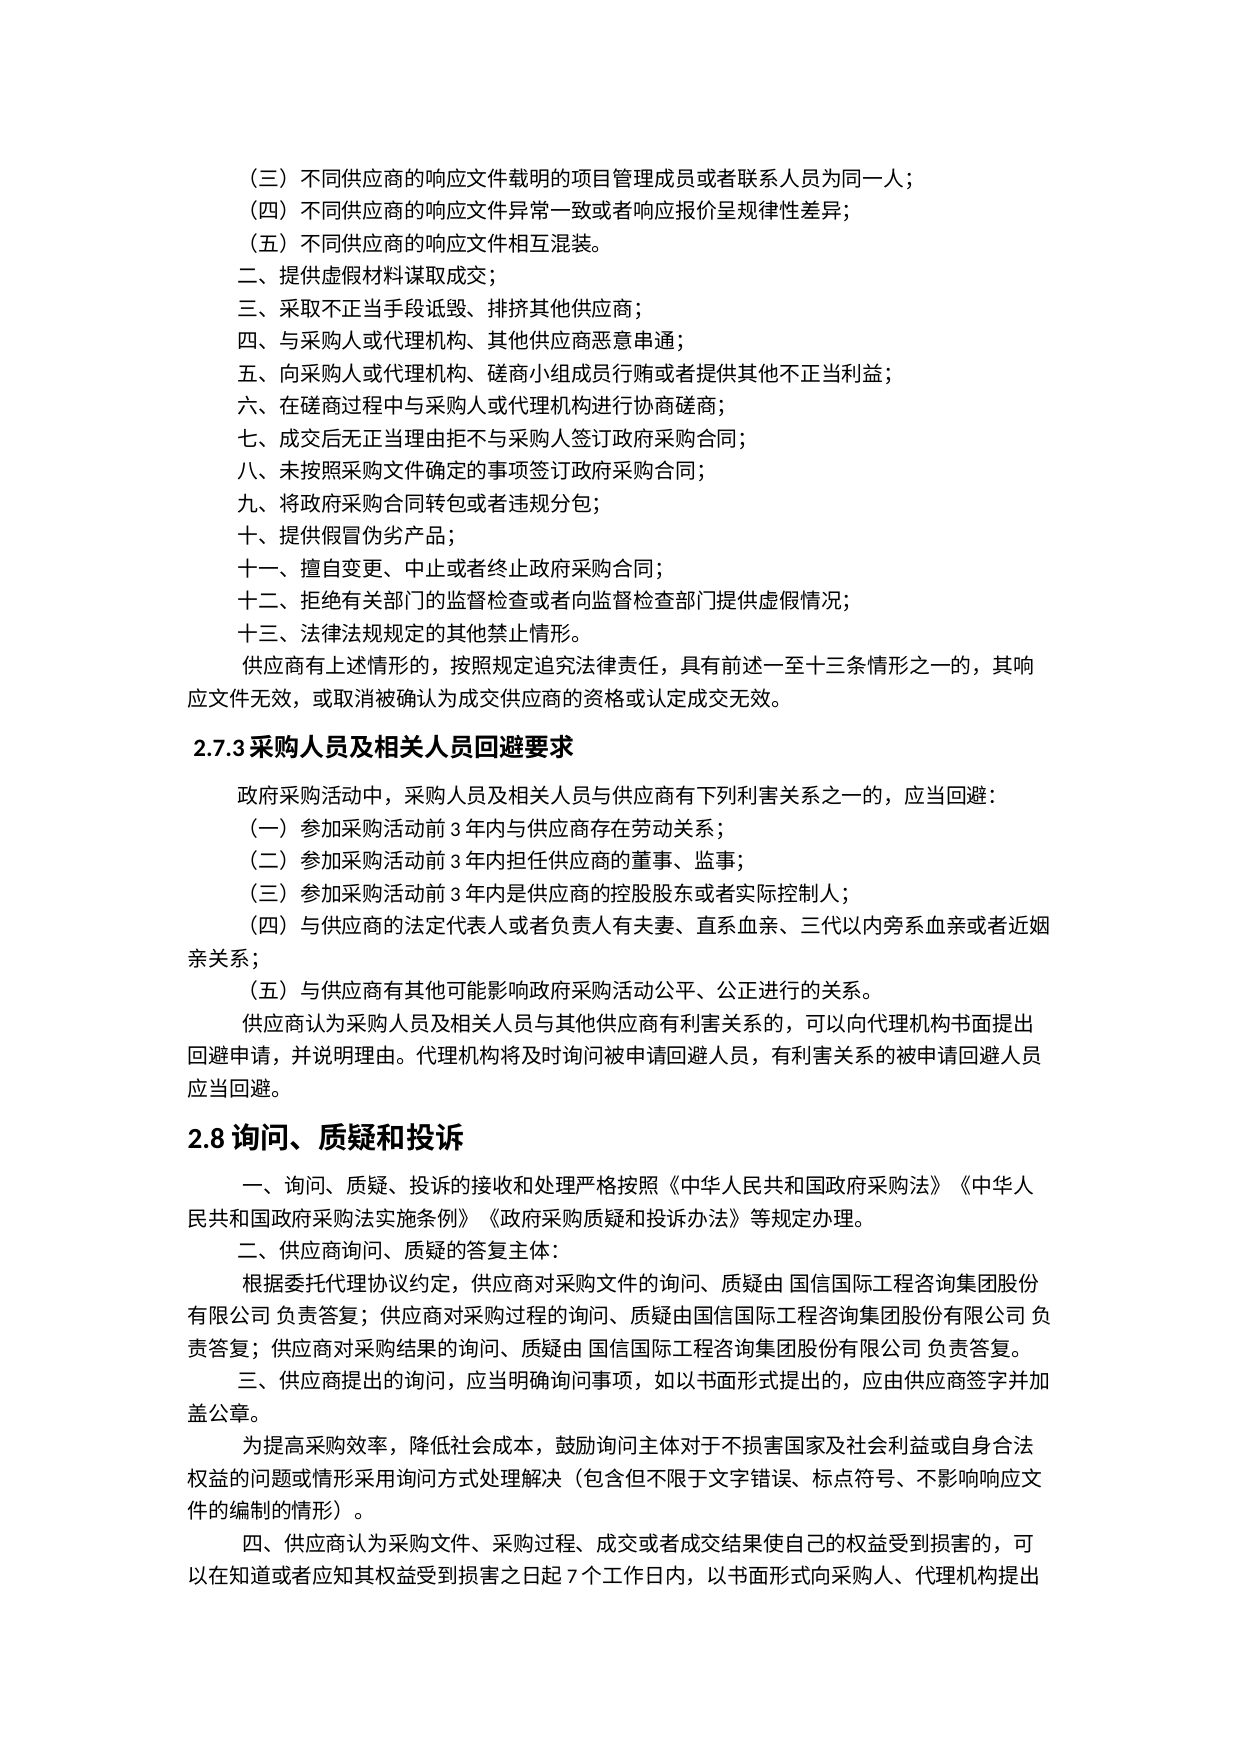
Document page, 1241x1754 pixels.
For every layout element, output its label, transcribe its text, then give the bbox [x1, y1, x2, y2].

text （三）不同供应商的响应文件载明的项目管理成员或者联系人员为同一人； [187, 162, 1053, 194]
text 十、提供假冒伪劣产品； [187, 519, 1053, 552]
text 七、成交后无正当理由拒不与采购人签订政府采购合同； [187, 422, 1053, 454]
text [187, 1527, 1053, 1592]
text 政府采购活动中，采购人员及相关人员与供应商有下列利害关系之一的，应当回避： [187, 779, 1053, 812]
text （二）参加采购活动前3年内担任供应商的董事、监事； [187, 844, 1053, 877]
text （五）与供应商有其他可能影响政府采购活动公平、公正进行的关系。 [187, 974, 1053, 1007]
text 六、在磋商过程中与采购人或代理机构进行协商磋商； [187, 389, 1053, 422]
text 为提高采购效率，降低社会成本，鼓励询问主体对于不损害国家及社会利益或自身合法权益的问题或情形采用询问方式处理解决（包含但不限于文字错误、标点符号、不影响响应文件的编制的情形）。 [187, 1429, 1053, 1527]
text 二、供应商询问、质疑的答复主体： [187, 1234, 1053, 1267]
text 八、未按照采购文件确定的事项签订政府采购合同； [187, 454, 1053, 487]
text （四）不同供应商的响应文件异常一致或者响应报价呈规律性差异； [187, 194, 1053, 227]
text 九、将政府采购合同转包或者违规分包； [187, 487, 1053, 519]
text （一）参加采购活动前3年内与供应商存在劳动关系； [187, 812, 1053, 844]
text 十二、拒绝有关部门的监督检查或者向监督检查部门提供虚假情况； [187, 584, 1053, 617]
text 一、询问、质疑、投诉的接收和处理严格按照《中华人民共和国政府采购法》《中华人民共和国政府采购法实施条例》《政府采购质疑和投诉办法》等规定办理。 [187, 1169, 1053, 1234]
text （三）参加采购活动前3年内是供应商的控股股东或者实际控制人； [187, 877, 1053, 909]
text 十三、法律法规规定的其他禁止情形。 [187, 617, 1053, 649]
text 二、提供虚假材料谋取成交； [187, 259, 1053, 292]
text 2.8询问、质疑和投诉 [187, 1104, 1053, 1169]
text （四）与供应商的法定代表人或者负责人有夫妻、直系血亲、三代以内旁系血亲或者近姻亲关系； [187, 909, 1053, 974]
text 三、采取不正当手段诋毁、排挤其他供应商； [187, 292, 1053, 324]
text 五、向采购人或代理机构、磋商小组成员行贿或者提供其他不正当利益； [187, 357, 1053, 389]
text （五）不同供应商的响应文件相互混装。 [187, 227, 1053, 259]
text 供应商有上述情形的，按照规定追究法律责任，具有前述一至十三条情形之一的，其响应文件无效，或取消被确认为成交供应商的资格或认定成交无效。 [187, 649, 1053, 714]
text 供应商认为采购人员及相关人员与其他供应商有利害关系的，可以向代理机构书面提出回避申请，并说明理由。代理机构将及时询问被申请回避人员，有利害关系的被申请回避人员应当回避。 [187, 1007, 1053, 1104]
text 十一、擅自变更、中止或者终止政府采购合同； [187, 552, 1053, 584]
text 四、与采购人或代理机构、其他供应商恶意串通； [187, 324, 1053, 357]
text 三、供应商提出的询问，应当明确询问事项，如以书面形式提出的，应由供应商签字并加盖公章。 [187, 1364, 1053, 1429]
text 2.7.3采购人员及相关人员回避要求 [187, 714, 1053, 779]
text 根据委托代理协议约定，供应商对采购文件的询问、质疑由 国信国际工程咨询集团股份有限公司 负责答复；供应商对采购过程的询问、质疑由国信国际工程咨询集团股份有限公司 负责答复；供应商对采购结果的询问、质疑由 国信国际工程咨询集团股份有限公司 负责答复。 [187, 1267, 1053, 1364]
